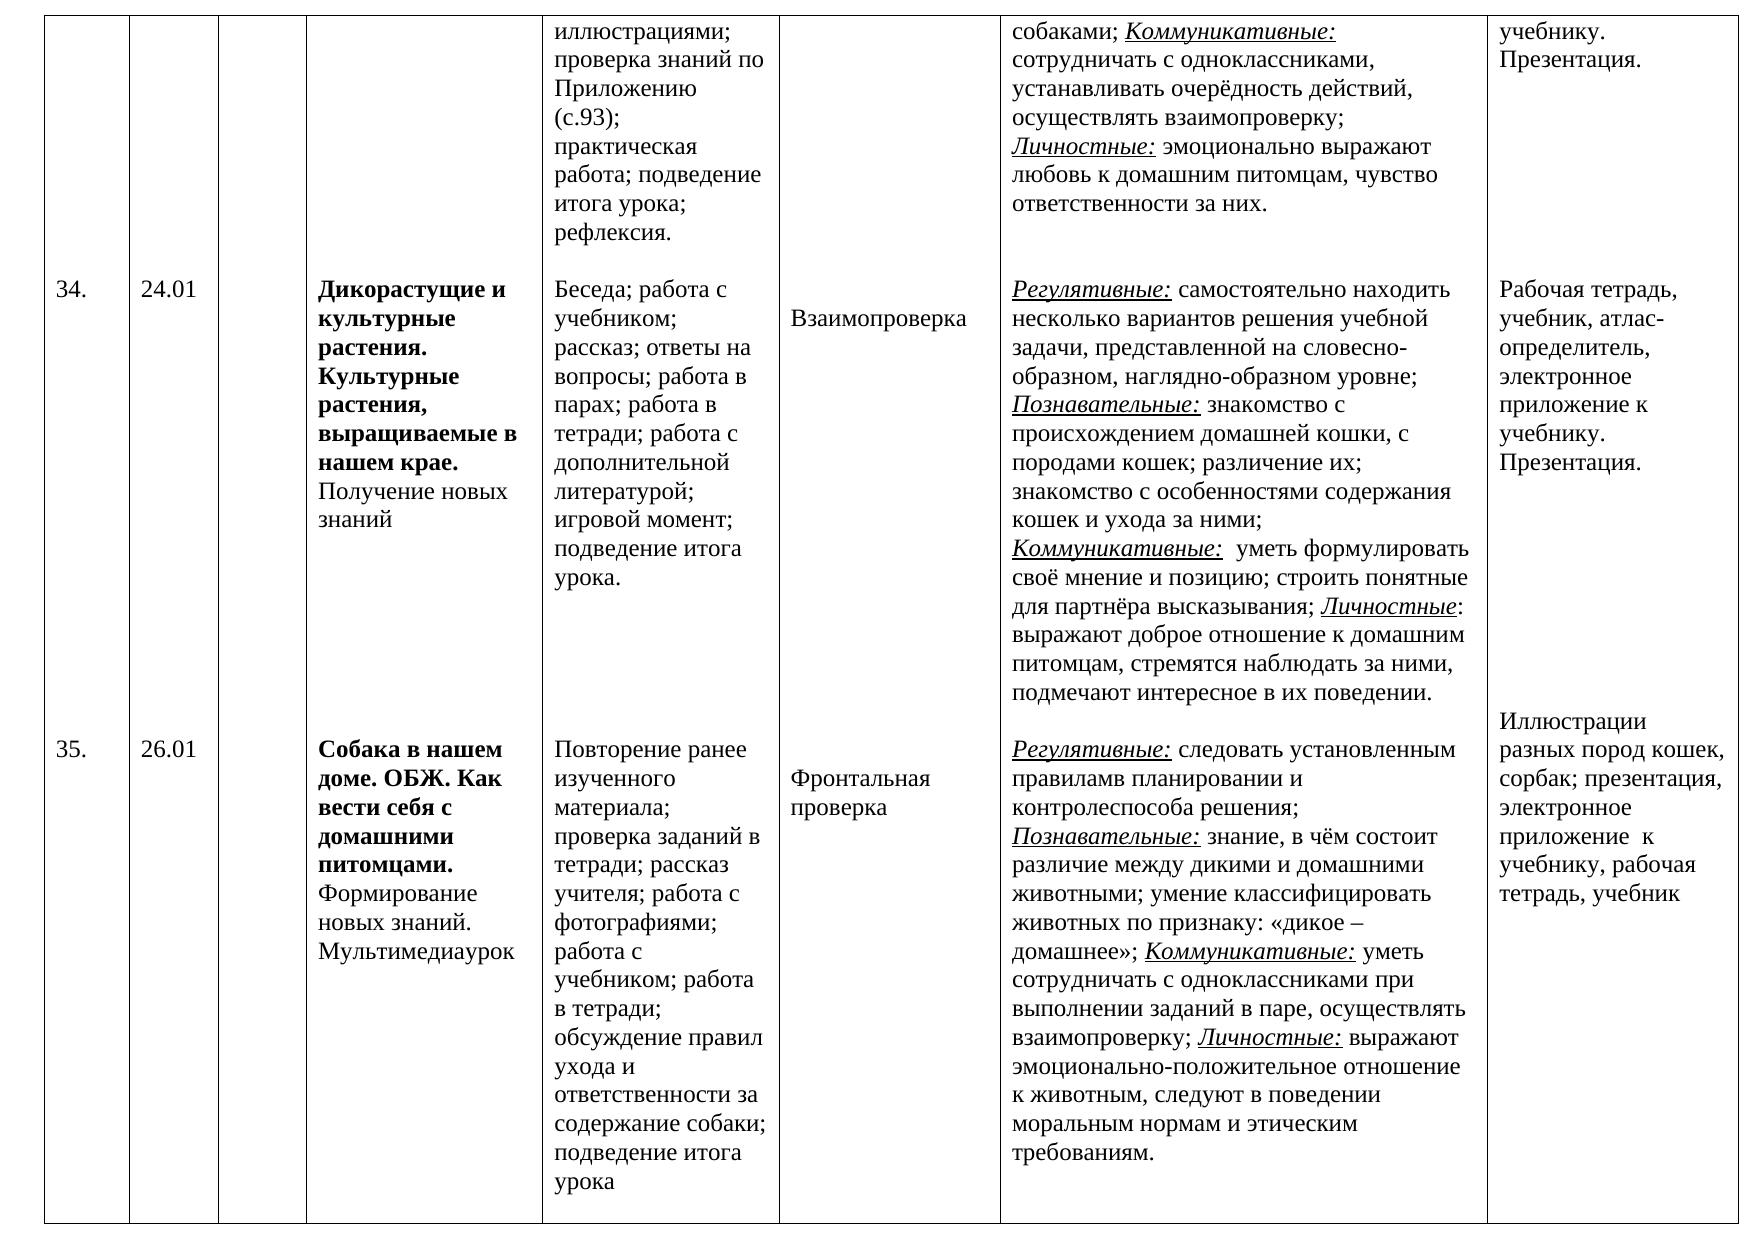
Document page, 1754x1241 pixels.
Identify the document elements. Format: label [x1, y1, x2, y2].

table_cell [780, 16, 1000, 1223]
table_cell [307, 16, 542, 1223]
table_cell [543, 16, 779, 1223]
table_cell [219, 16, 306, 1223]
table_cell [130, 16, 218, 1223]
table_cell [1001, 16, 1487, 1223]
table_cell [45, 16, 129, 1223]
table_cell [1488, 16, 1738, 1223]
